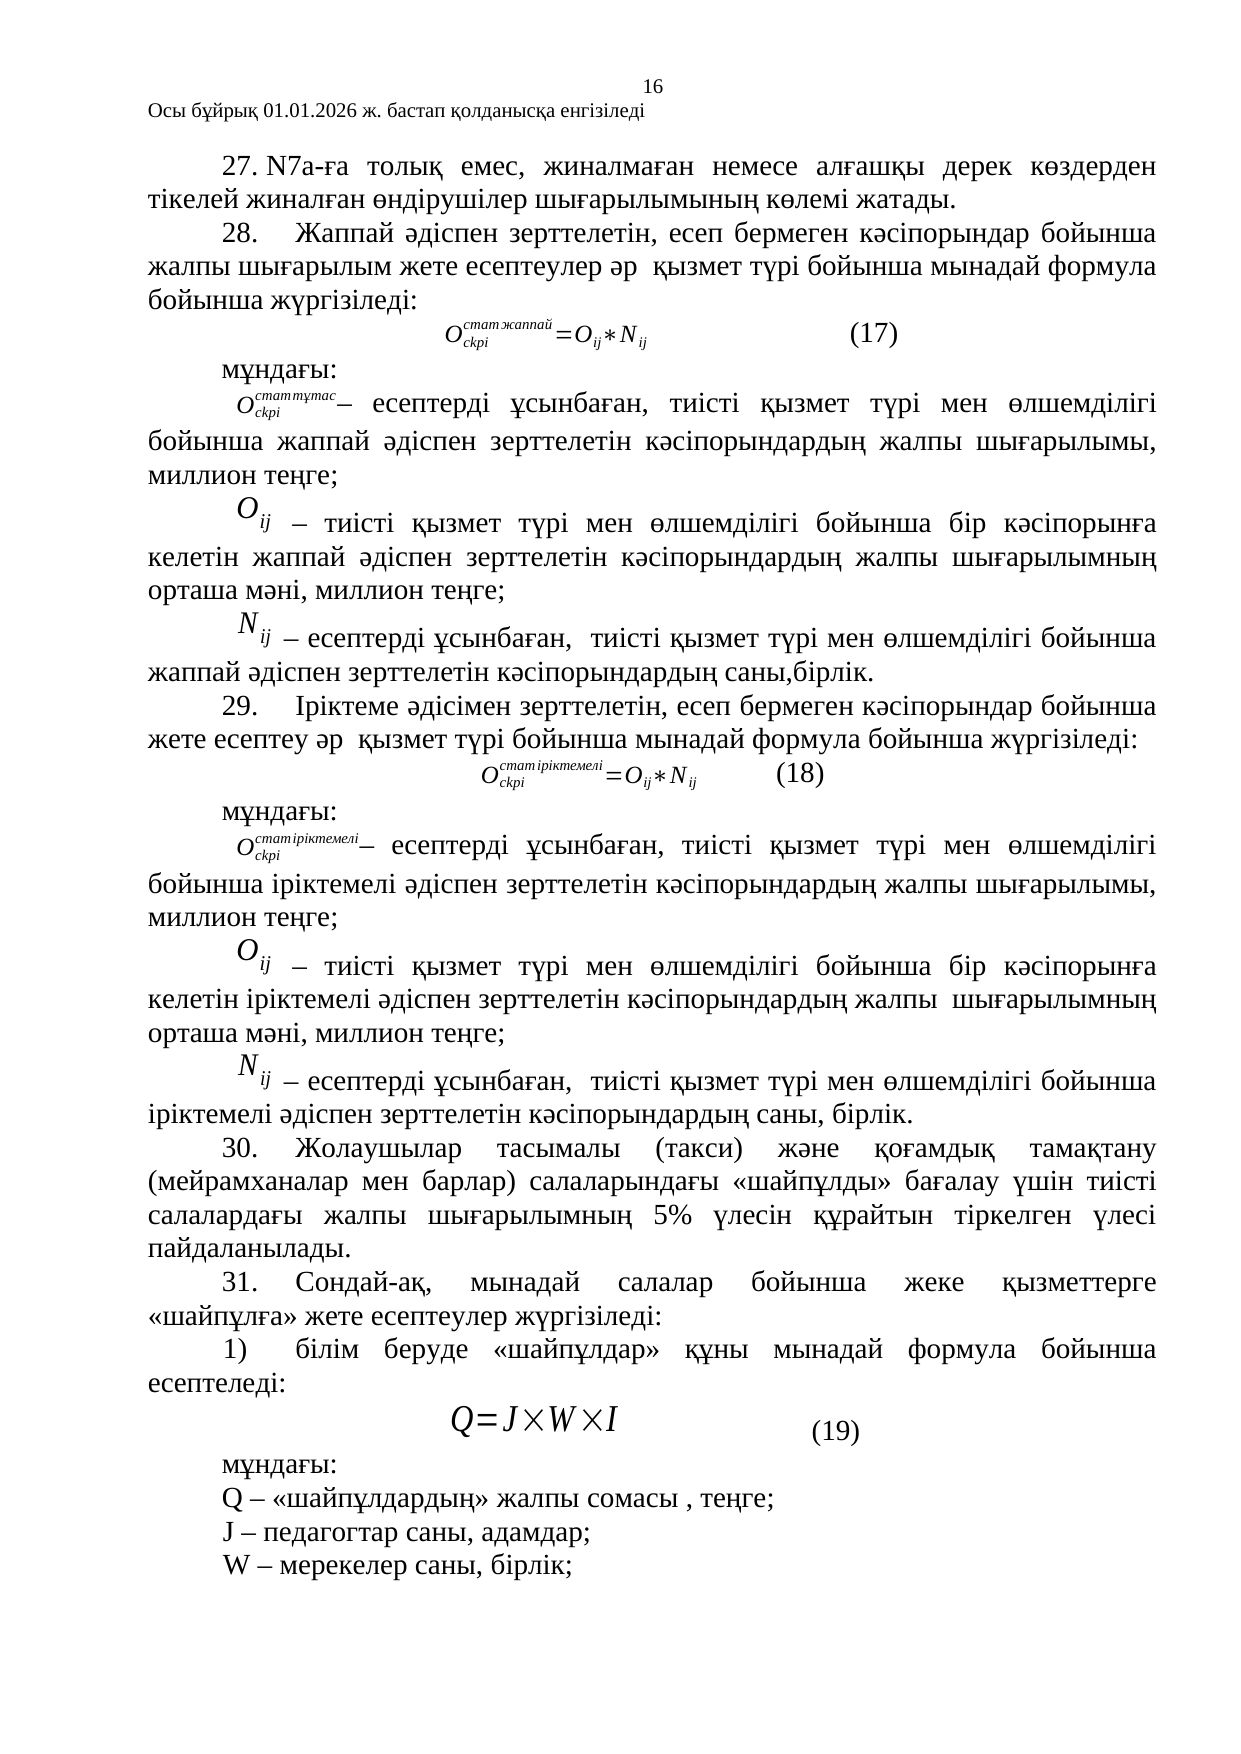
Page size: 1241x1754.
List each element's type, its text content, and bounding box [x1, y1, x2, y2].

list Жаппай әдіспен зерттелетін, есеп бермеген кәсіпорындар бойынша жалпы шығарылым жете есептеулер әр қызмет түрі бойынша мынадай формула бойынша жүргізіледі: [148, 215, 1157, 315]
text – есептерді ұсынбаған, тиісті қызмет түрі мен өлшемділігі бойынша іріктемелі әдіспен зерттелетін кәсіпорындардың жалпы шығарылымы, миллион теңге; [148, 827, 1157, 933]
text (17) [148, 315, 1157, 351]
text J – педагогтар саны, адамдар; [223, 1514, 1157, 1547]
text – есептерді ұсынбаған, тиісті қызмет түрі мен өлшемділігі бойынша жаппай әдіспен зерттелетін кәсіпорындардың жалпы шығарылымы, миллион теңге; [148, 385, 1157, 491]
list білім беруде «шайпұлдар» құны мынадай формула бойынша есептеледі: [148, 1331, 1157, 1398]
list Жолаушылар тасымалы (такси) және қоғамдық тамақтану (мейрамханалар мен барлар) салаларындағы «шайпұлды» бағалау үшін тиісті салалардағы жалпы шығарылымның 5% үлесін құрайтын тіркелген үлесі пайдаланылады. [148, 1130, 1157, 1264]
text – тиісті қызмет түрі мен өлшемділігі бойынша бір кәсіпорынға келетін жаппай әдіспен зерттелетін кәсіпорындардың жалпы шығарылымның орташа мәні, миллион теңге; [148, 491, 1157, 606]
text (18) [148, 755, 1157, 793]
list мұндағы: [222, 793, 1157, 827]
text – есептерді ұсынбаған, тиісті қызмет түрі мен өлшемділігі бойынша жаппай әдіспен зерттелетін кәсіпорындардың саны,бірлік. [148, 606, 1157, 688]
list Іріктеме әдісімен зерттелетін, есеп бермеген кәсіпорындар бойынша жете есептеу әр қызмет түрі бойынша мынадай формула бойынша жүргізіледі: [148, 688, 1157, 755]
text W – мерекелер саны, бірлік; [223, 1547, 1157, 1581]
list N7а-ға толық емес, жиналмаған немесе алғашқы дерек көздерден тікелей жиналған өндірушілер шығарылымының көлемі жатады. [148, 148, 1157, 215]
text мұндағы: [148, 351, 1157, 385]
text – тиісті қызмет түрі мен өлшемділігі бойынша бір кәсіпорынға келетін іріктемелі әдіспен зерттелетін кәсіпорындардың жалпы шығарылымның орташа мәні, миллион теңге; [148, 933, 1157, 1048]
list Сондай-ақ, мынадай салалар бойынша жеке қызметтерге «шайпұлға» жете есептеулер жүргізіледі: [148, 1264, 1157, 1331]
text – есептерді ұсынбаған, тиісті қызмет түрі мен өлшемділігі бойынша іріктемелі әдіспен зерттелетін кәсіпорындардың саны, бірлік. [148, 1048, 1157, 1130]
text (19) [413, 1398, 1157, 1447]
text Q – «шайпұлдардың» жалпы сомасы , теңге; [185, 1480, 1157, 1514]
list мұндағы: [222, 1447, 1157, 1480]
